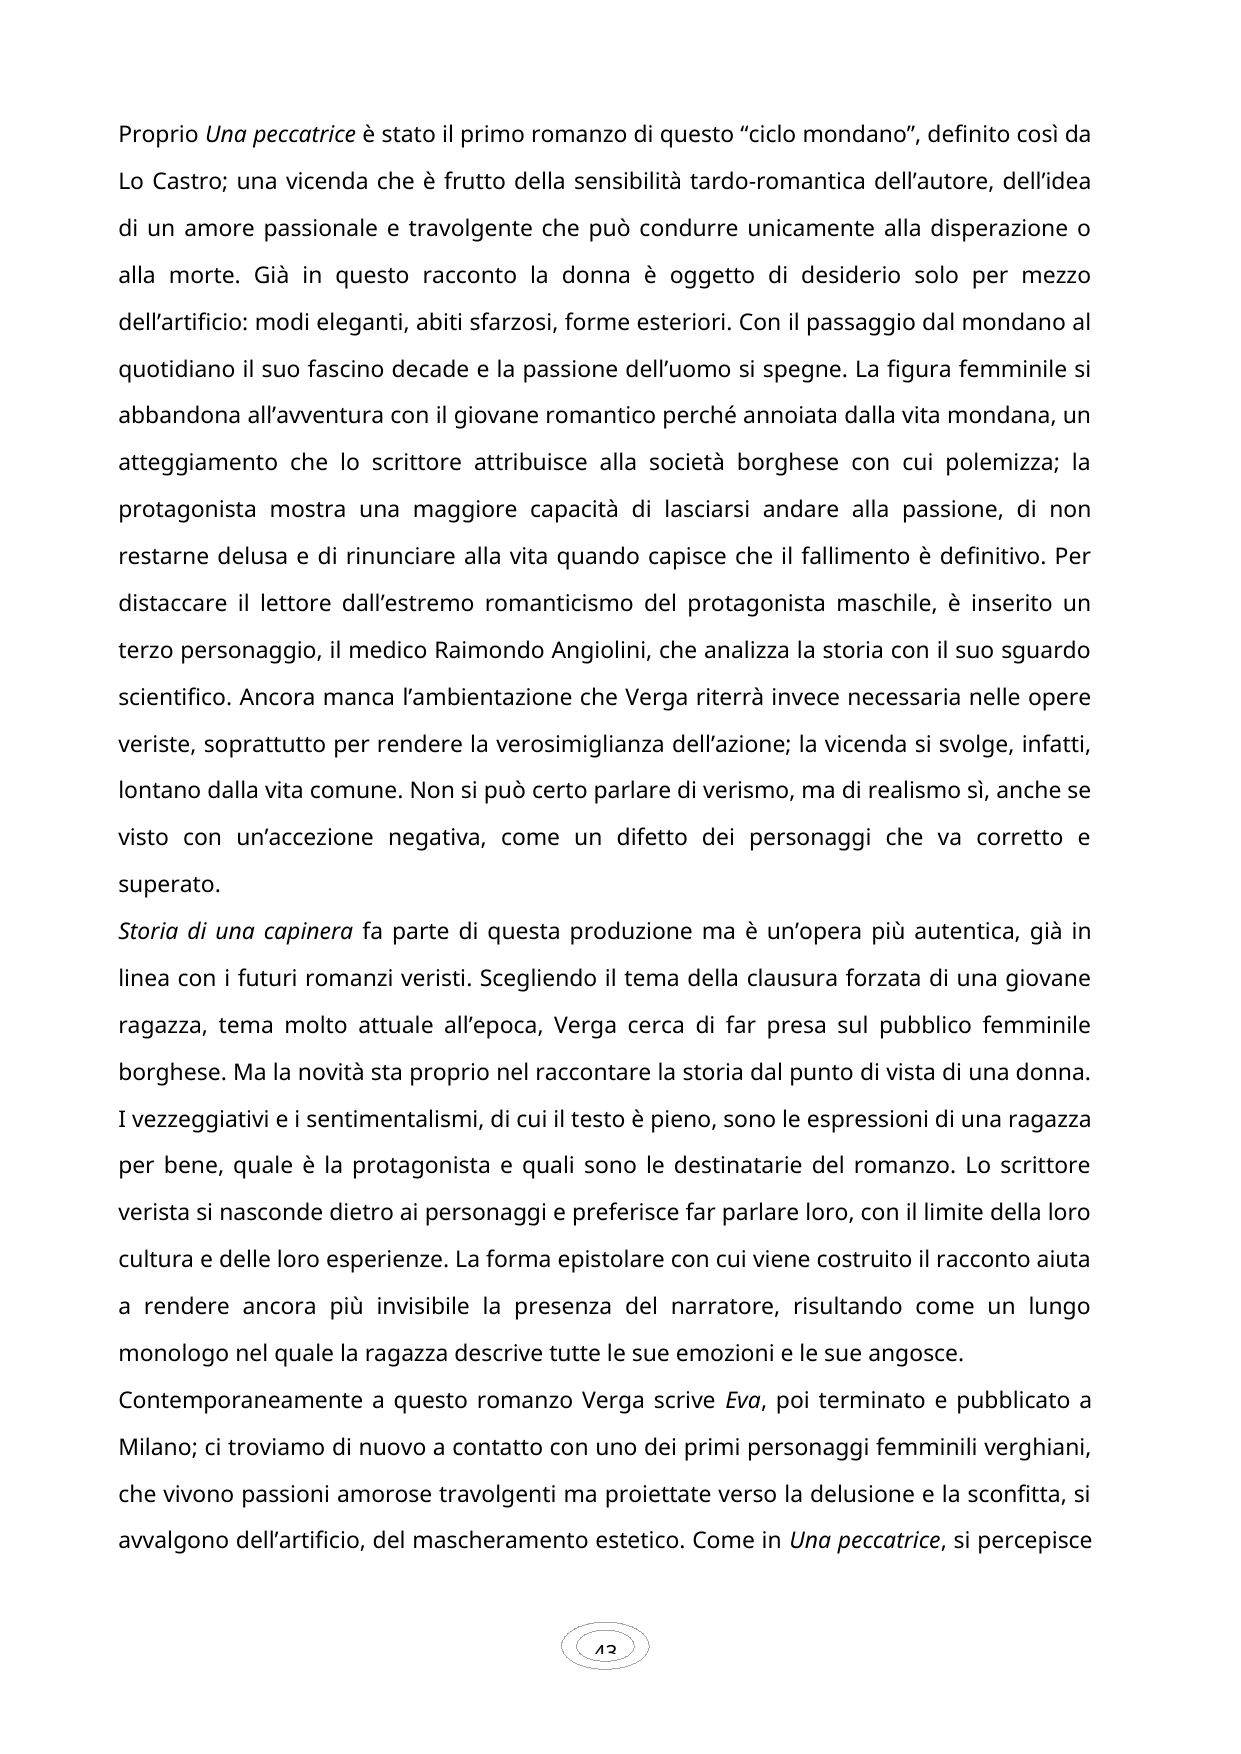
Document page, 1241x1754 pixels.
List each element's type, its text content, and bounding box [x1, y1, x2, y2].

text Storia di una capinera fa parte di questa produzione ma è un’opera più autentica, già in linea con i futuri romanzi veristi. Scegliendo il tema della clausura forzata di una giovane ragazza, tema molto attuale all’epoca, Verga cerca di far presa sul pubblico femminile borghese. Ma la novità sta proprio nel raccontare la storia dal punto di vista di una donna. I vezzeggiativi e i sentimentalismi, di cui il testo è pieno, sono le espressioni di una ragazza per bene, quale è la protagonista e quali sono le destinatarie del romanzo. Lo scrittore verista si nasconde dietro ai personaggi e preferisce far parlare loro, con il limite della loro cultura e delle loro esperienze. La forma epistolare con cui viene costruito il racconto aiuta a rendere ancora più invisibile la presenza del narratore, risultando come un lungo monologo nel quale la ragazza descrive tutte le sue emozioni e le sue angosce. [118, 915, 1092, 1368]
text Proprio Una peccatrice è stato il primo romanzo di questo “ciclo mondano”, definito così da Lo Castro; una vicenda che è frutto della sensibilità tardo-romantica dell’autore, dell’idea di un amore passionale e travolgente che può condurre unicamente alla disperazione o alla morte. Già in questo racconto la donna è oggetto di desiderio solo per mezzo dell’artificio: modi eleganti, abiti sfarzosi, forme esteriori. Con il passaggio dal mondano al quotidiano il suo fascino decade e la passione dell’uomo si spegne. La figura femminile si abbandona all’avventura con il giovane romantico perché annoiata dalla vita mondana, un atteggiamento che lo scrittore attribuisce alla società borghese con cui polemizza; la protagonista mostra una maggiore capacità di lasciarsi andare alla passione, di non restarne delusa e di rinunciare alla vita quando capisce che il fallimento è definitivo. Per distaccare il lettore dall’estremo romanticismo del protagonista maschile, è inserito un terzo personaggio, il medico Raimondo Angiolini, che analizza la storia con il suo sguardo scientifico. Ancora manca l’ambientazione che Verga riterrà invece necessaria nelle opere veriste, soprattutto per rendere la verosimiglianza dell’azione; la vicenda si svolge, infatti, lontano dalla vita comune. Non si può certo parlare di verismo, ma di realismo sì, anche se visto con un’accezione negativa, come un difetto dei personaggi che va corretto e superato. [118, 118, 1092, 899]
